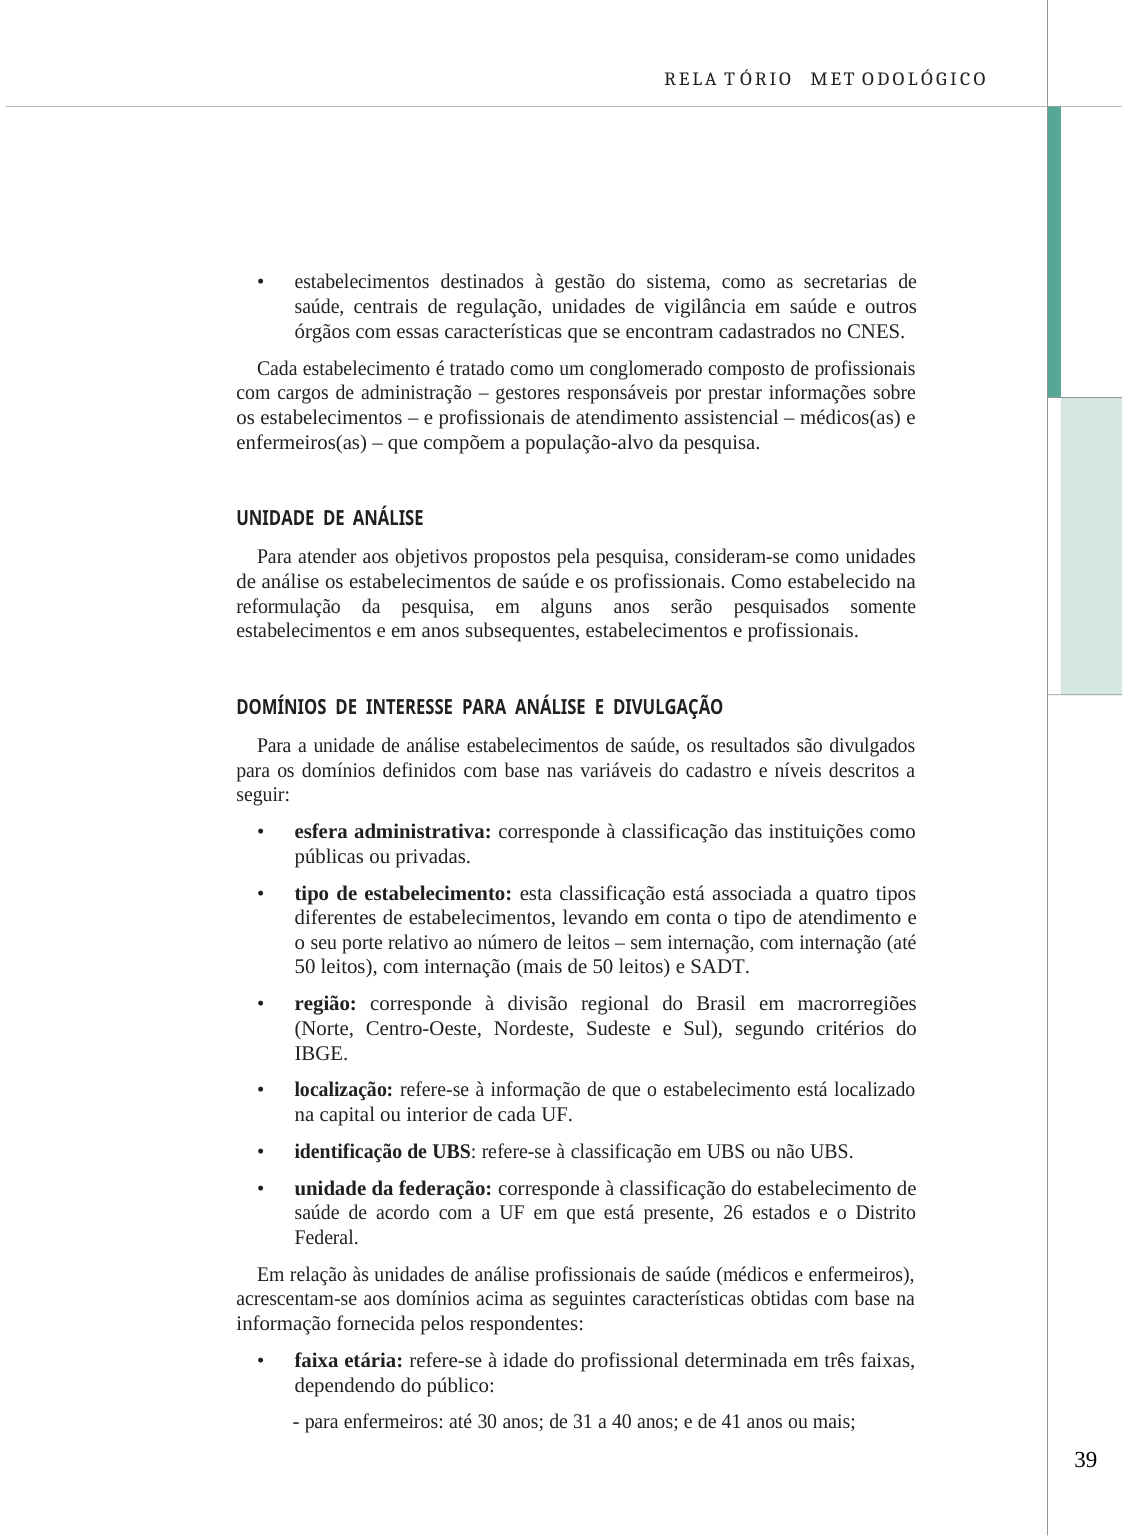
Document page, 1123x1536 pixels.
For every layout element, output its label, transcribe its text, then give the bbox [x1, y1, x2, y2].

list região: corresponde à divisão regional do Brasil em macrorregiões (Norte, Centro-Oeste, Nordeste, Sudeste e Sul), segundo critérios do IBGE. [257, 991, 917, 1065]
list faixa etária: refere-se à idade do profissional determinada em três faixas, dependendo do público: [257, 1348, 916, 1397]
text Para a unidade de análise estabelecimentos de saúde, os resultados são divulgados para os domínios definidos com base nas variáveis do cadastro e níveis descritos a seguir: [236, 733, 916, 806]
text Cada estabelecimento é tratado como um conglomerado composto de profissionais com cargos de administração – gestores responsáveis por prestar informações sobre os estabelecimentos – e profissionais de atendimento assistencial – médicos(as) e enfermeiros(as) – que compõem a população-alvo da pesquisa. [236, 356, 917, 454]
list localização: refere-se à informação de que o estabelecimento está localizado na capital ou interior de cada UF. [257, 1077, 917, 1126]
list unidade da federação: corresponde à classificação do estabelecimento de saúde de acordo com a UF em que está presente, 26 estados e o Distrito Federal. [257, 1176, 917, 1249]
list identificação de UBS: refere-se à classificação em UBS ou não UBS. [257, 1139, 1104, 1163]
text Para atender aos objetivos propostos pela pesquisa, consideram-se como unidades de análise os estabelecimentos de saúde e os profissionais. Como estabelecido na reformulação da pesquisa, em alguns anos serão pesquisados somente estabelecimentos e em anos subsequentes, estabelecimentos e profissionais. [236, 544, 917, 642]
subtitle DOMÍNIOS DE INTERESSE PARA ANÁLISE E DIVULGAÇÃO [236, 692, 1104, 720]
list para enfermeiros: até 30 anos; de 31 a 40 anos; e de 41 anos ou mais; [292, 1409, 1104, 1433]
list estabelecimentos destinados à gestão do sistema, como as secretarias de saúde, centrais de regulação, unidades de vigilância em saúde e outros órgãos com essas características que se encontram cadastrados no CNES. [257, 269, 917, 343]
text Em relação às unidades de análise profissionais de saúde (médicos e enfermeiros), acrescentam-se aos domínios acima as seguintes características obtidas com base na informação fornecida pelos respondentes: [236, 1262, 916, 1335]
subtitle UNIDADE DE ANÁLISE [236, 503, 1104, 532]
list tipo de estabelecimento: esta classificação está associada a quatro tipos diferentes de estabelecimentos, levando em conta o tipo de atendimento e o seu porte relativo ao número de leitos – sem internação, com internação (até 50 leitos), com internação (mais de 50 leitos) e SADT. [257, 880, 917, 978]
list esfera administrativa: corresponde à classificação das instituições como públicas ou privadas. [257, 819, 917, 868]
